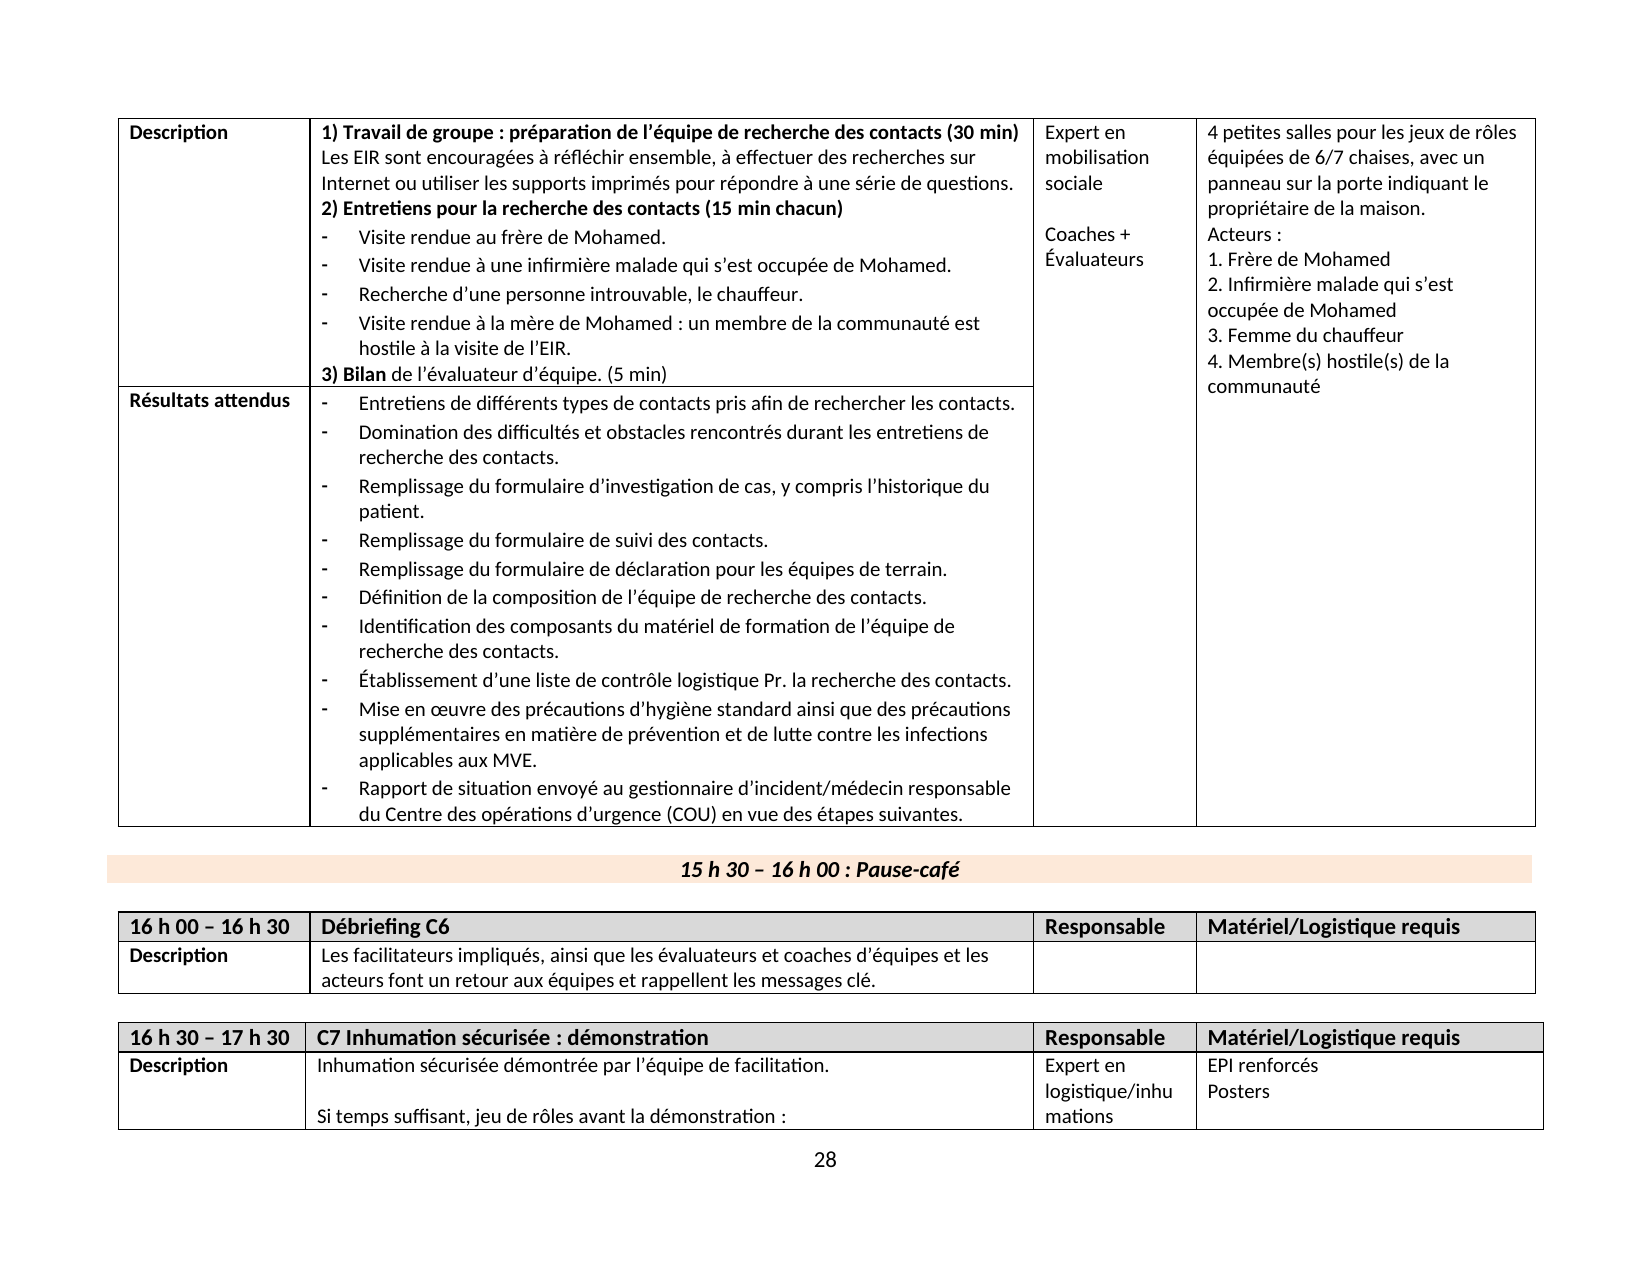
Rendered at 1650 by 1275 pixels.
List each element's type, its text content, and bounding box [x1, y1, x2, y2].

table_header Matériel/Logistique requis [1197, 913, 1535, 941]
table_cell Description [119, 942, 309, 993]
table_cell Résultats attendus [119, 387, 309, 826]
table_header Responsable [1034, 1023, 1196, 1051]
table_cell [306, 1053, 1033, 1129]
table_header Débriefing C6 [311, 913, 1033, 941]
table_cell Description [119, 119, 309, 386]
table_cell [1197, 942, 1535, 993]
table_header 16 h 00 – 16 h 30 [119, 913, 309, 941]
table_cell [1034, 942, 1196, 993]
table_cell 1) Travail de groupe : préparation de l’équipe de recherche des contacts (30 min) Les EIR sont encouragées à réfléchir ensemble, à effectuer des recherches sur Internet ou utiliser les supports imprimés pour répondre à une série de questions. 2) Entretiens pour la recherche des contacts (15 min chacun) Visite rendue au frère de Mohamed. Visite rendue à une infirmière malade qui s’est occupée de Mohamed. Recherche d’une personne introuvable, le chauffeur. Visite rendue à la mère de Mohamed : un membre de la communauté est hostile à la visite de l’EIR. 3) Bilan de l’évaluateur d’équipe. (5 min) [311, 119, 1033, 386]
table_cell 4 petites salles pour les jeux de rôles équipées de 6/7 chaises, avec un panneau sur la porte indiquant le propriétaire de la maison. Acteurs : 1. Frère de Mohamed 2. Infirmière malade qui s’est occupée de Mohamed 3. Femme du chauffeur 4. Membre(s) hostile(s) de la communauté [1197, 119, 1535, 826]
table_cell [1197, 1053, 1543, 1129]
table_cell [1034, 1053, 1196, 1129]
table_header Responsable [1034, 913, 1196, 941]
table_header C7 Inhumation sécurisée : démonstration [306, 1023, 1033, 1051]
table_header 15 h 30 – 16 h 00 : Pause-café [107, 855, 1532, 883]
table_cell Description [119, 1053, 305, 1129]
table_header 16 h 30 – 17 h 30 [119, 1023, 305, 1051]
table_cell Entretiens de différents types de contacts pris afin de rechercher les contacts. Domination des difficultés et obstacles rencontrés durant les entretiens de recherche des contacts. Remplissage du formulaire d’investigation de cas, y compris l’historique du patient. Remplissage du formulaire de suivi des contacts. Remplissage du formulaire de déclaration pour les équipes de terrain. Définition de la composition de l’équipe de recherche des contacts. Identification des composants du matériel de formation de l’équipe de recherche des contacts. Établissement d’une liste de contrôle logistique Pr. la recherche des contacts. Mise en œuvre des précautions d’hygiène standard ainsi que des précautions supplémentaires en matière de prévention et de lutte contre les infections applicables aux MVE. Rapport de situation envoyé au gestionnaire d’incident/médecin responsable du Centre des opérations d’urgence (COU) en vue des étapes suivantes. [311, 387, 1033, 826]
table_cell Les facilitateurs impliqués, ainsi que les évaluateurs et coaches d’équipes et les acteurs font un retour aux équipes et rappellent les messages clé. [311, 942, 1033, 993]
table_cell Expert en mobilisation sociale Coaches + Évaluateurs [1034, 119, 1196, 826]
table_header Matériel/Logistique requis [1197, 1023, 1543, 1051]
